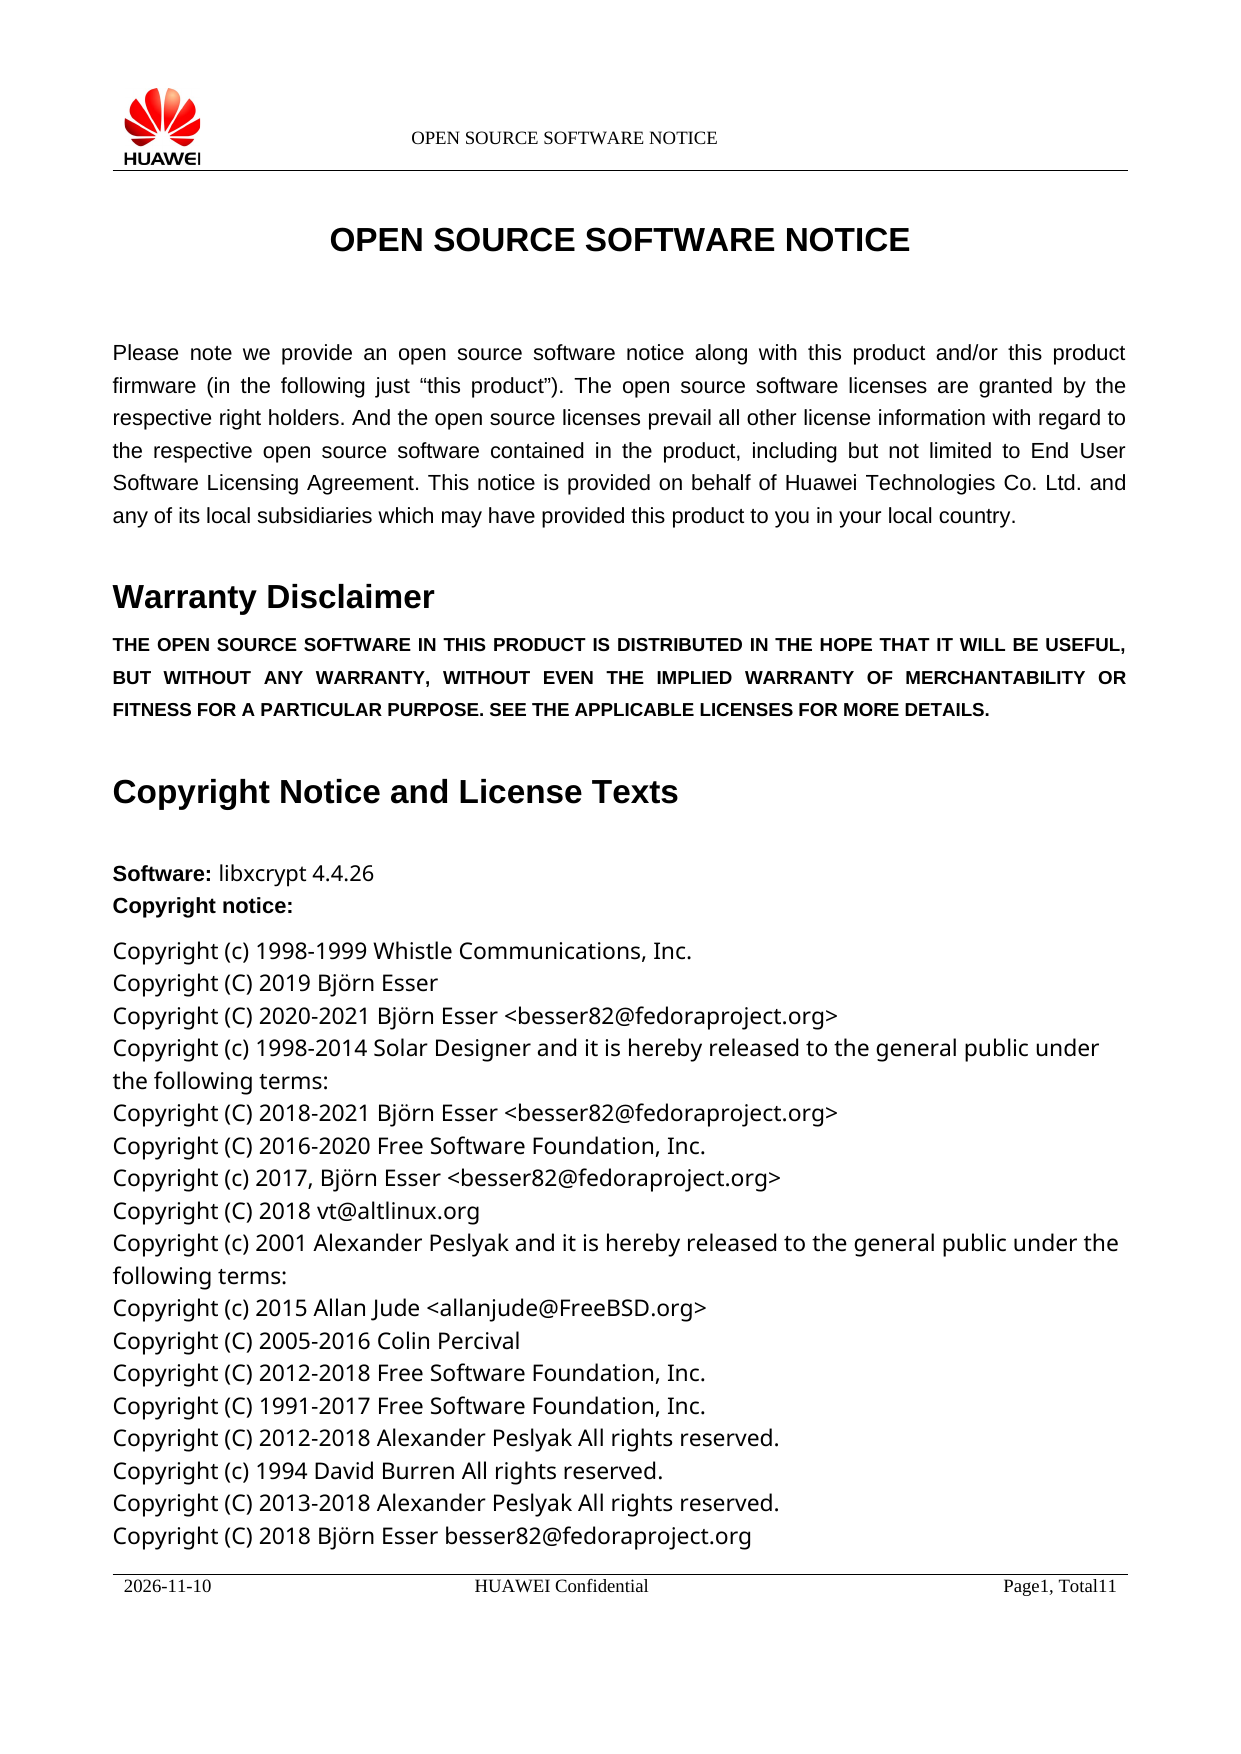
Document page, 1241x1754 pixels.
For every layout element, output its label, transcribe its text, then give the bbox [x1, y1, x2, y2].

title Software: libxcrypt 4.4.26 [112, 856, 1128, 889]
text Copyright notice: [112, 889, 1128, 921]
text Warranty Disclaimer [112, 564, 1128, 629]
text The open source software in this product is distributed in the hope that it will be useful, but WITHOUT ANY WARRANTY, without even the implied warranty of MERCHANTABILITY or FITNESS FOR A PARTICULAR PURPOSE. See the applicable licenses for more details. [112, 629, 1128, 726]
text OPEN SOURCE SOFTWARE NOTICE [112, 206, 1128, 271]
text Copyright Notice and License Texts [112, 759, 1128, 824]
text Please note we provide an open source software notice along with this product and/or this product firmware (in the following just “this product”). The open source software licenses are granted by the respective right holders. And the open source licenses prevail all other license information with regard to the respective open source software contained in the product, including but not limited to End User Software Licensing Agreement. This notice is provided on behalf of Huawei Technologies Co. Ltd. and any of its local subsidiaries which may have provided this product to you in your local country. [112, 336, 1128, 531]
picture [124, 88, 201, 165]
